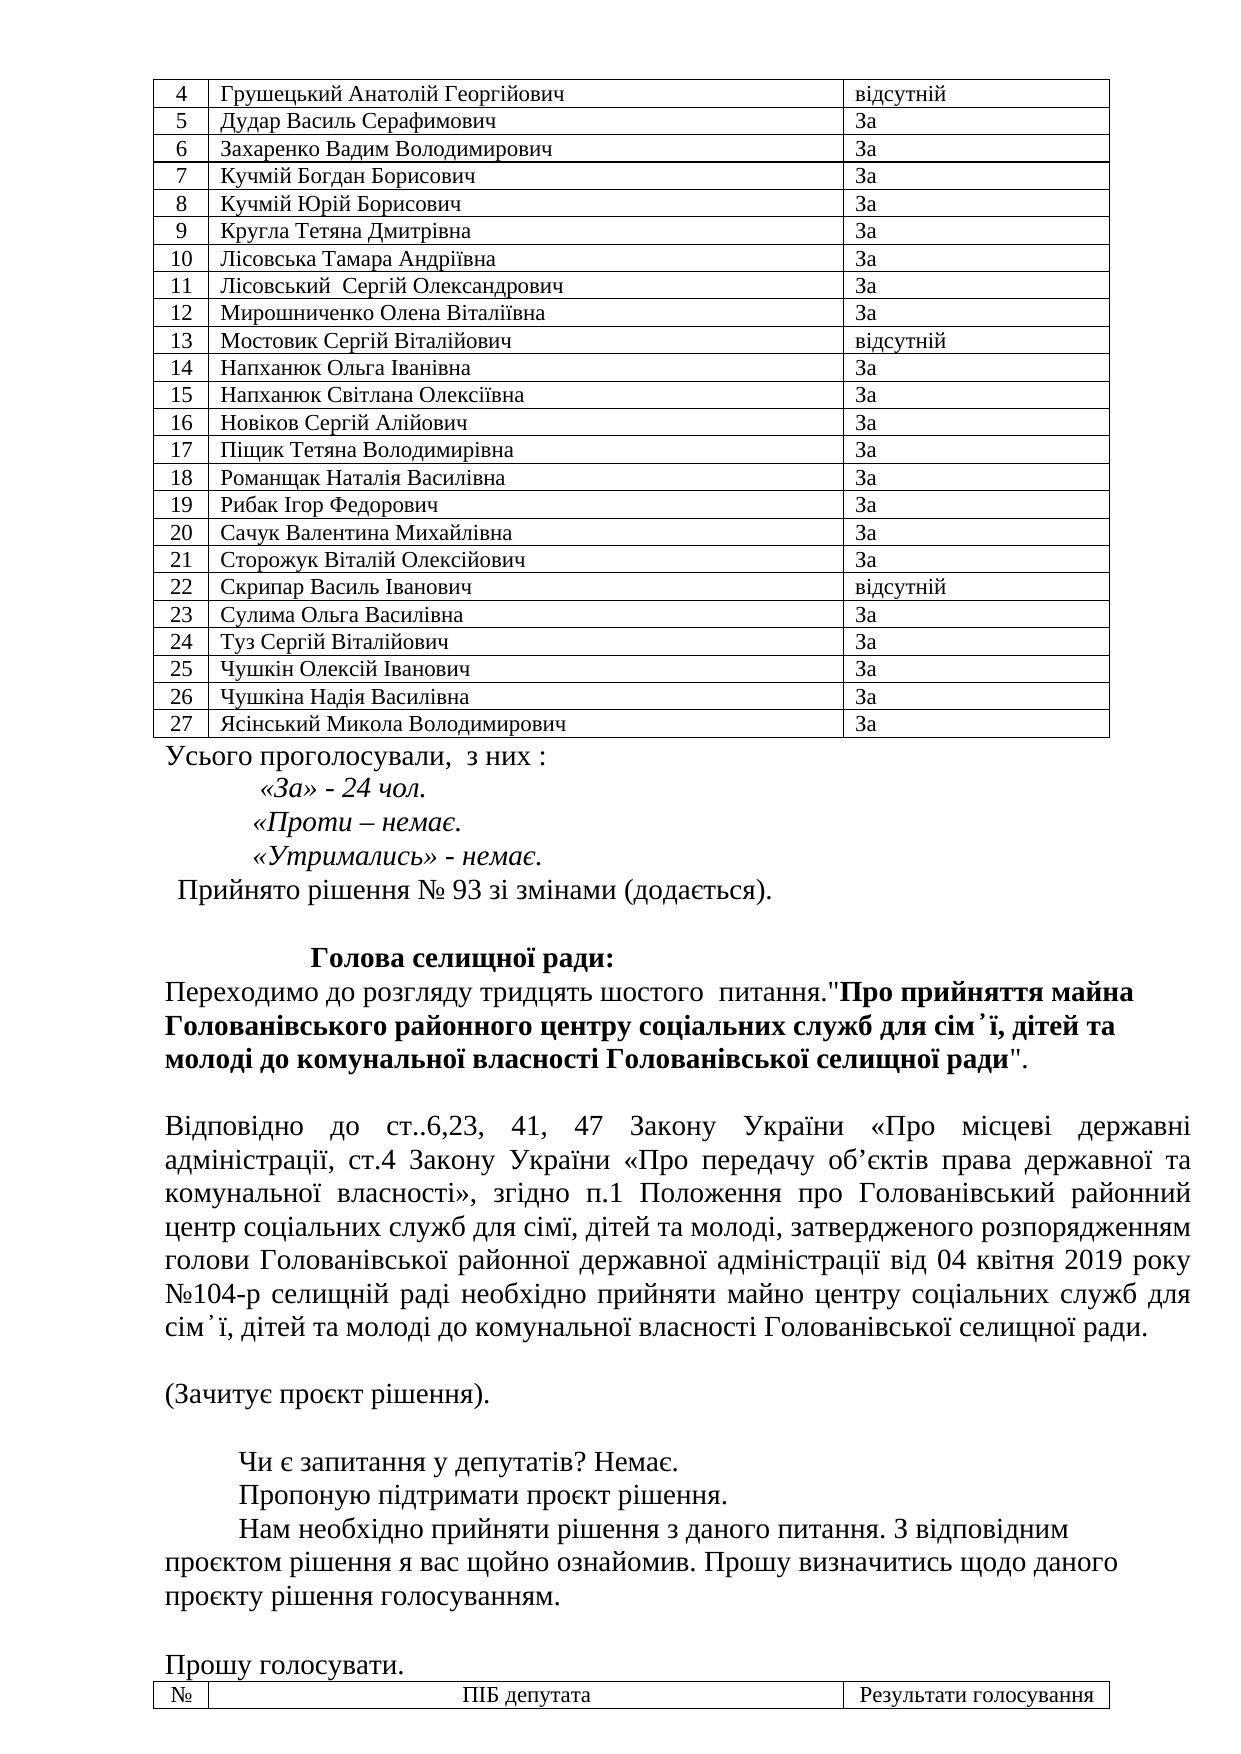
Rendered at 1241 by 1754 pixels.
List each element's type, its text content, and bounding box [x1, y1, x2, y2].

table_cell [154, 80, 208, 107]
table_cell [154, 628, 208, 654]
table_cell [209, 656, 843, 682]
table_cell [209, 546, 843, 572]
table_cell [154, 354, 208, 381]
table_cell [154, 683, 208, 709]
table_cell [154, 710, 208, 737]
text Чи є запитання у депутатів? Немає. [164, 1444, 1192, 1477]
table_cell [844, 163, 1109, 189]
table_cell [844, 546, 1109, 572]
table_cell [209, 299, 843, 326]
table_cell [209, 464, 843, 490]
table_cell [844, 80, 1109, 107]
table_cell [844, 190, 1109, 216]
text Нам необхідно прийняти рішення з даного питання. З відповідним проєктом рішення я вас щойно ознайомив. Прошу визначитись щодо даного проєкту рішення голосуванням. [164, 1511, 1192, 1611]
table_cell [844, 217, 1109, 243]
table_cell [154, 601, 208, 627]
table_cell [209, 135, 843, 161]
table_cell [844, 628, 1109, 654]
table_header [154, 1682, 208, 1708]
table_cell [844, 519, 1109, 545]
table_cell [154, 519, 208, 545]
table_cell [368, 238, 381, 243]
text «Проти – немає. [252, 804, 1192, 838]
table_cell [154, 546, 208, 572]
text Пропоную підтримати проєкт рішення. [164, 1477, 1192, 1511]
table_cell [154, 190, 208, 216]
text Усього проголосували, з них : [164, 738, 1192, 771]
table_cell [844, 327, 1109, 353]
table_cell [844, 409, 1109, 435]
list Голова селищної ради: [164, 941, 1192, 974]
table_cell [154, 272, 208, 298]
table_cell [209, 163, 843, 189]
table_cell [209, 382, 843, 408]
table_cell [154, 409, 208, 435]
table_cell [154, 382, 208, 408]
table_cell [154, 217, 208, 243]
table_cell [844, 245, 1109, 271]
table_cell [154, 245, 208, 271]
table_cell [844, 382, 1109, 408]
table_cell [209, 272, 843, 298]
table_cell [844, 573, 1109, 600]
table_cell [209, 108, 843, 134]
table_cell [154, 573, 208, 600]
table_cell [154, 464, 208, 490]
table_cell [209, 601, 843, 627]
text «За» - 24 чол. [252, 771, 1192, 804]
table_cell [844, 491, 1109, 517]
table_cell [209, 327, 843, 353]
text «Утримались» - немає. [252, 838, 1192, 872]
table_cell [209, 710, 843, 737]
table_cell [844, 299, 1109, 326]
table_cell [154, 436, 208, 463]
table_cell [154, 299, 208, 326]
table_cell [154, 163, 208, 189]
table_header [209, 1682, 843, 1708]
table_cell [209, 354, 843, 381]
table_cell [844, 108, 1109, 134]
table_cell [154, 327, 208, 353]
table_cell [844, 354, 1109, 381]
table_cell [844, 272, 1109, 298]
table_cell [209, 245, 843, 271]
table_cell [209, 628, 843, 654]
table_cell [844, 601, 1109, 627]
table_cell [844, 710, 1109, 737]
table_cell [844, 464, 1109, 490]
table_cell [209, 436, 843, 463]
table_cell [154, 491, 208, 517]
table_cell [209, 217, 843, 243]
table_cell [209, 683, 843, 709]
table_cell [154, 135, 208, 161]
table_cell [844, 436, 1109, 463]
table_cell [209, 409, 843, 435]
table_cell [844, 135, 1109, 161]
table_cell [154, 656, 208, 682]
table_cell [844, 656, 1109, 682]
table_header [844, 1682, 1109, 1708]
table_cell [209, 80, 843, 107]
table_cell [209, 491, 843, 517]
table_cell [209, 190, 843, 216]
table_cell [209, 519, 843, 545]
subtitle Прийнято рішення № 93 зі змінами (додається). [177, 872, 1192, 906]
text (Зачитує проєкт рішення). [164, 1377, 1192, 1410]
text Переходимо до розгляду тридцять шостого питання."Про прийняття майна Голованівського районного центру соціальних служб для сім ҆ ї, дітей та молоді до комунальної власності Голованівської селищної ради". [164, 974, 1192, 1075]
text Відповідно до ст..6,23, 41, 47 Закону України «Про місцеві державні адміністрації, ст.4 Закону України «Про передачу об’єктів права державної та комунальної власності», згідно п.1 Положення про Голованівський районний центр соціальних служб для сімї, дітей та молоді, затвердженого розпорядженням голови Голованівської районної державної адміністрації від 04 квітня 2019 року №104-р селищній раді необхідно прийняти майно центру соціальних служб для сім ҆ ї, дітей та молоді до комунальної власності Голованівської селищної ради. [164, 1108, 1192, 1343]
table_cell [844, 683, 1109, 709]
text Прошу голосувати. [164, 1647, 1192, 1681]
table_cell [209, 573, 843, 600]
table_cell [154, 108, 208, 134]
